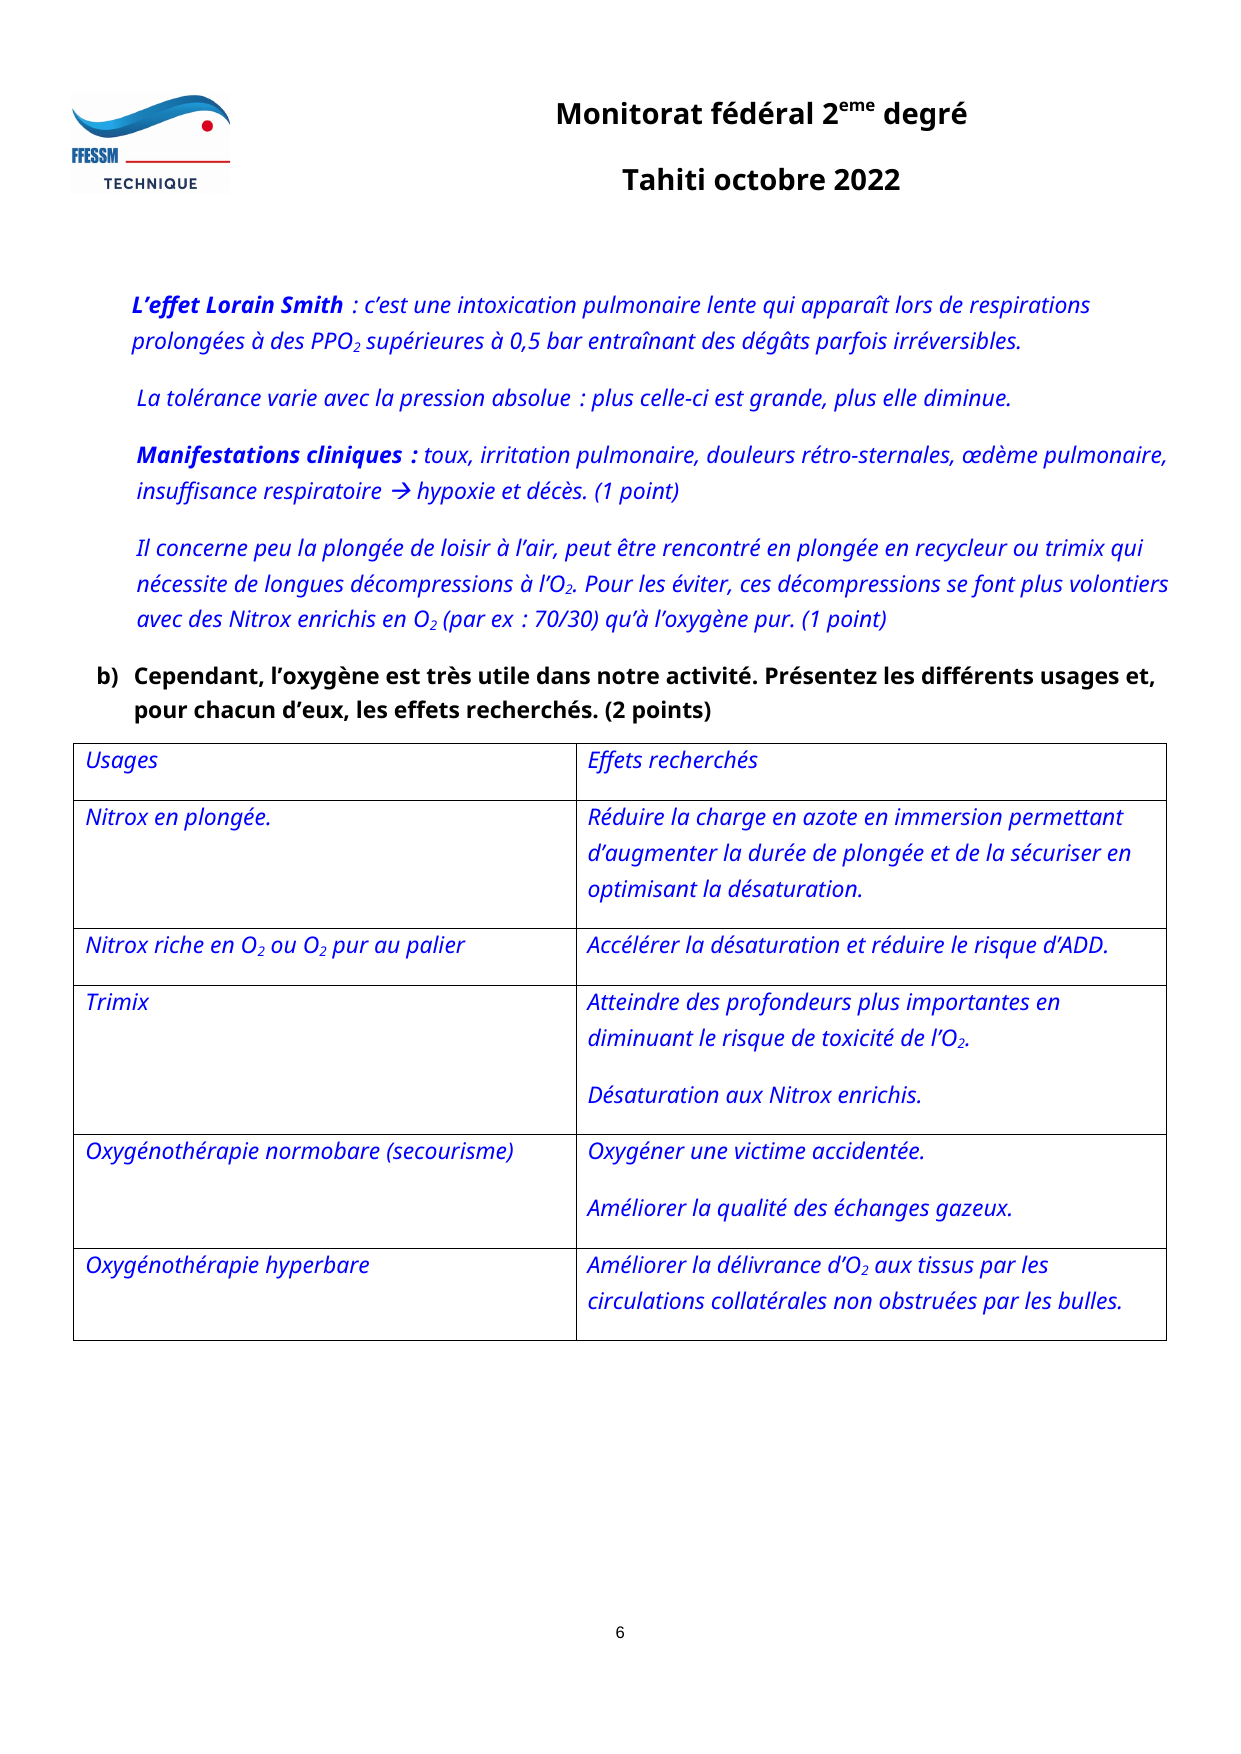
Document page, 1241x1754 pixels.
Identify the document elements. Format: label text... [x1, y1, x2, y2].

table_cell Accélérer la désaturation et réduire le risque d’ADD. [577, 929, 1166, 985]
table_cell Nitrox riche en O2 ou O2 pur au palier [74, 929, 576, 985]
text Il concerne peu la plongée de loisir à l’air, peut être rencontré en plongée en recycleur ou trimix qui nécessite de longues décompressions à l’O2. Pour les éviter, ces décompressions se font plus volontiers avec des Nitrox enrichis en O2 (par ex : 70/30) qu’à l’oxygène pur. (1 point) [136, 532, 1181, 635]
text La tolérance varie avec la pression absolue : plus celle-ci est grande, plus elle diminue. [136, 382, 1196, 413]
table_cell Oxygénothérapie normobare (secourisme) [74, 1135, 576, 1248]
table_header Usages [74, 744, 576, 799]
table_cell Atteindre des profondeurs plus importantes en diminuant le risque de toxicité de l’O2. Désaturation aux Nitrox enrichis. [577, 986, 1166, 1134]
list Cependant, l’oxygène est très utile dans notre activité. Présentez les différents usages et, pour chacun d’eux, les effets recherchés. (2 points) [96, 660, 1181, 725]
text Manifestations cliniques : toux, irritation pulmonaire, douleurs rétro-sternales, œdème pulmonaire, insuffisance respiratoire hypoxie et décès. (1 point) [136, 439, 1196, 506]
table_cell Oxygéner une victime accidentée. Améliorer la qualité des échanges gazeux. [577, 1135, 1166, 1248]
table_cell Améliorer la délivrance d’O2 aux tissus par les circulations collatérales non obstruées par les bulles. [577, 1249, 1166, 1340]
table_header Effets recherchés [577, 744, 1166, 799]
text L’effet Lorain Smith : c’est une intoxication pulmonaire lente qui apparaît lors de respirations prolongées à des PPO2 supérieures à 0,5 bar entraînant des dégâts parfois irréversibles. [132, 289, 1181, 357]
table_cell Nitrox en plongée. [74, 801, 576, 928]
picture [70, 93, 231, 194]
table_cell Trimix [74, 986, 576, 1134]
table_cell Réduire la charge en azote en immersion permettant d’augmenter la durée de plongée et de la sécuriser en optimisant la désaturation. [577, 801, 1166, 928]
table_cell Oxygénothérapie hyperbare [74, 1249, 576, 1340]
